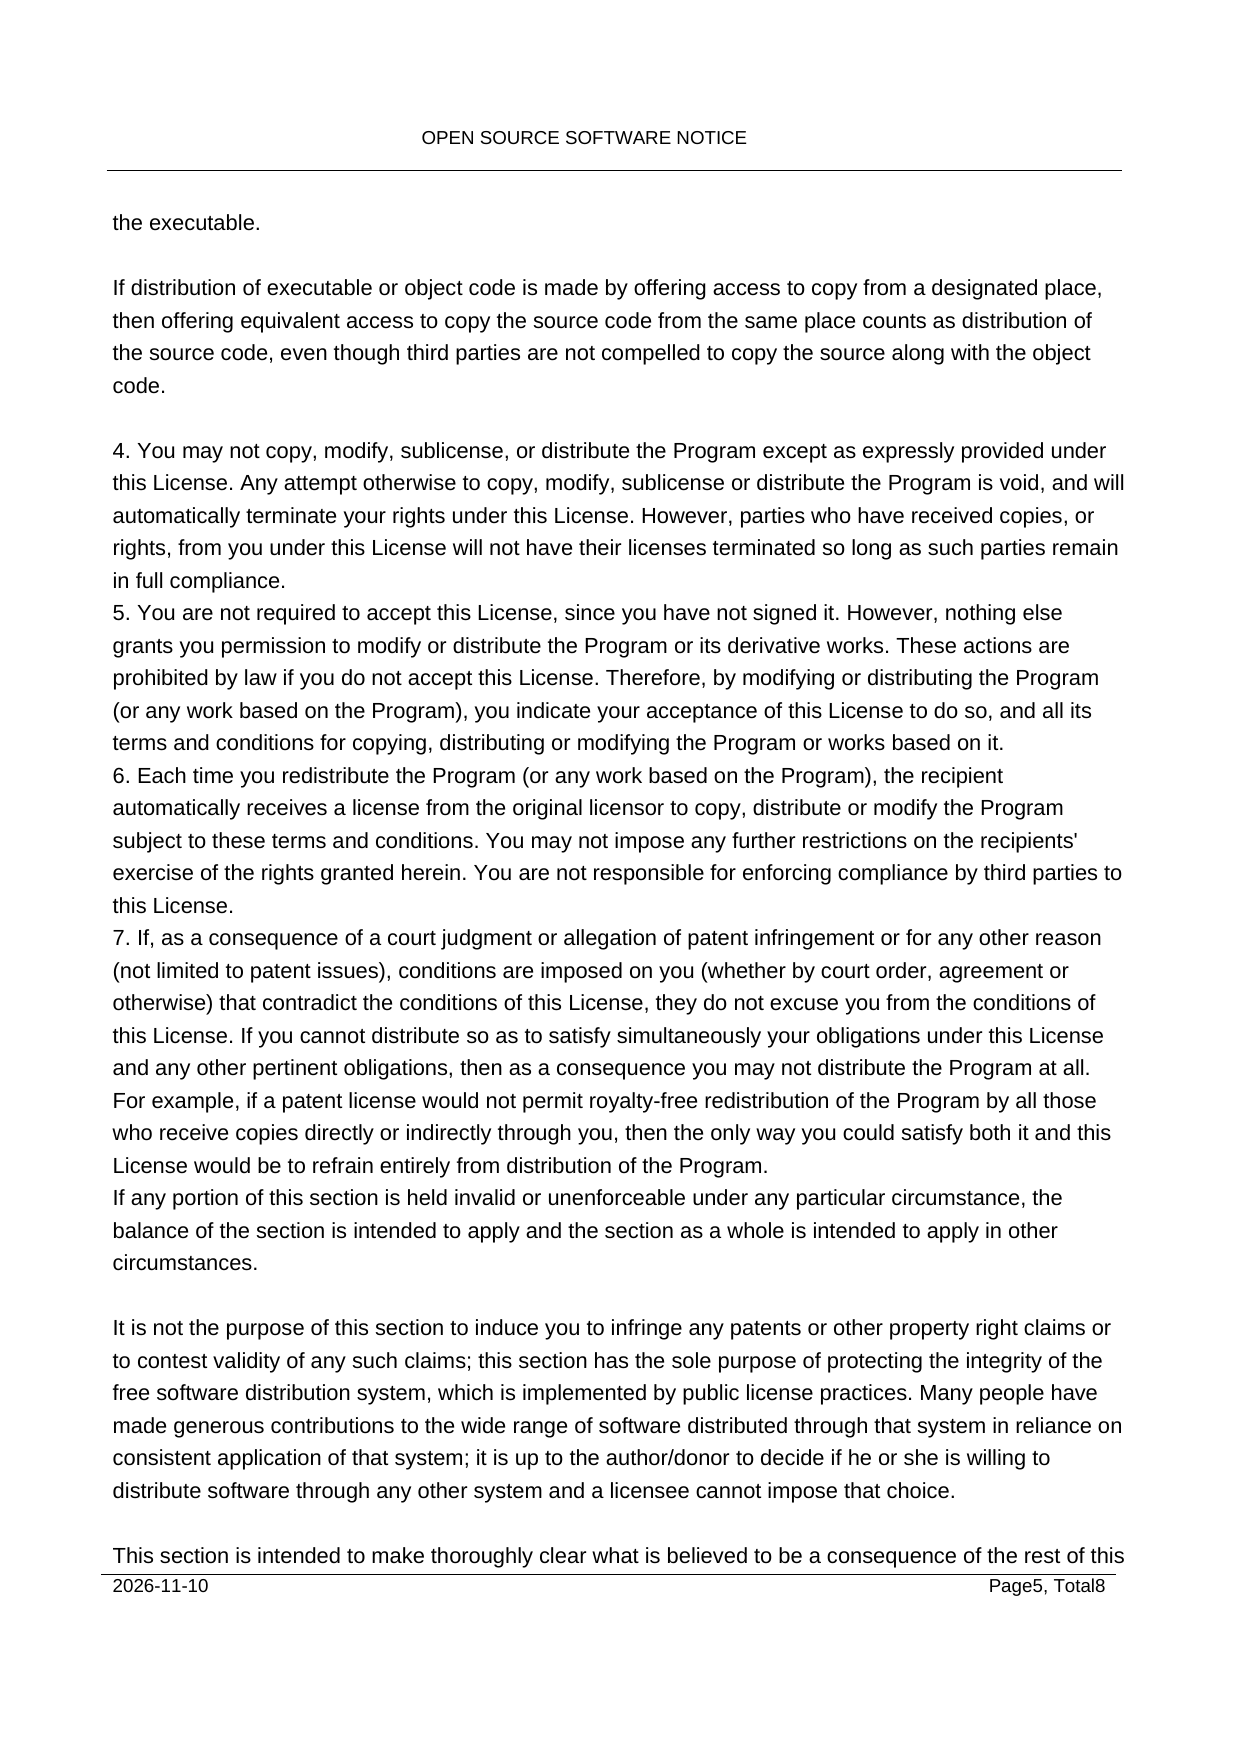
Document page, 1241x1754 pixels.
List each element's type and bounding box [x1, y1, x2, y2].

text [112, 206, 1128, 1571]
